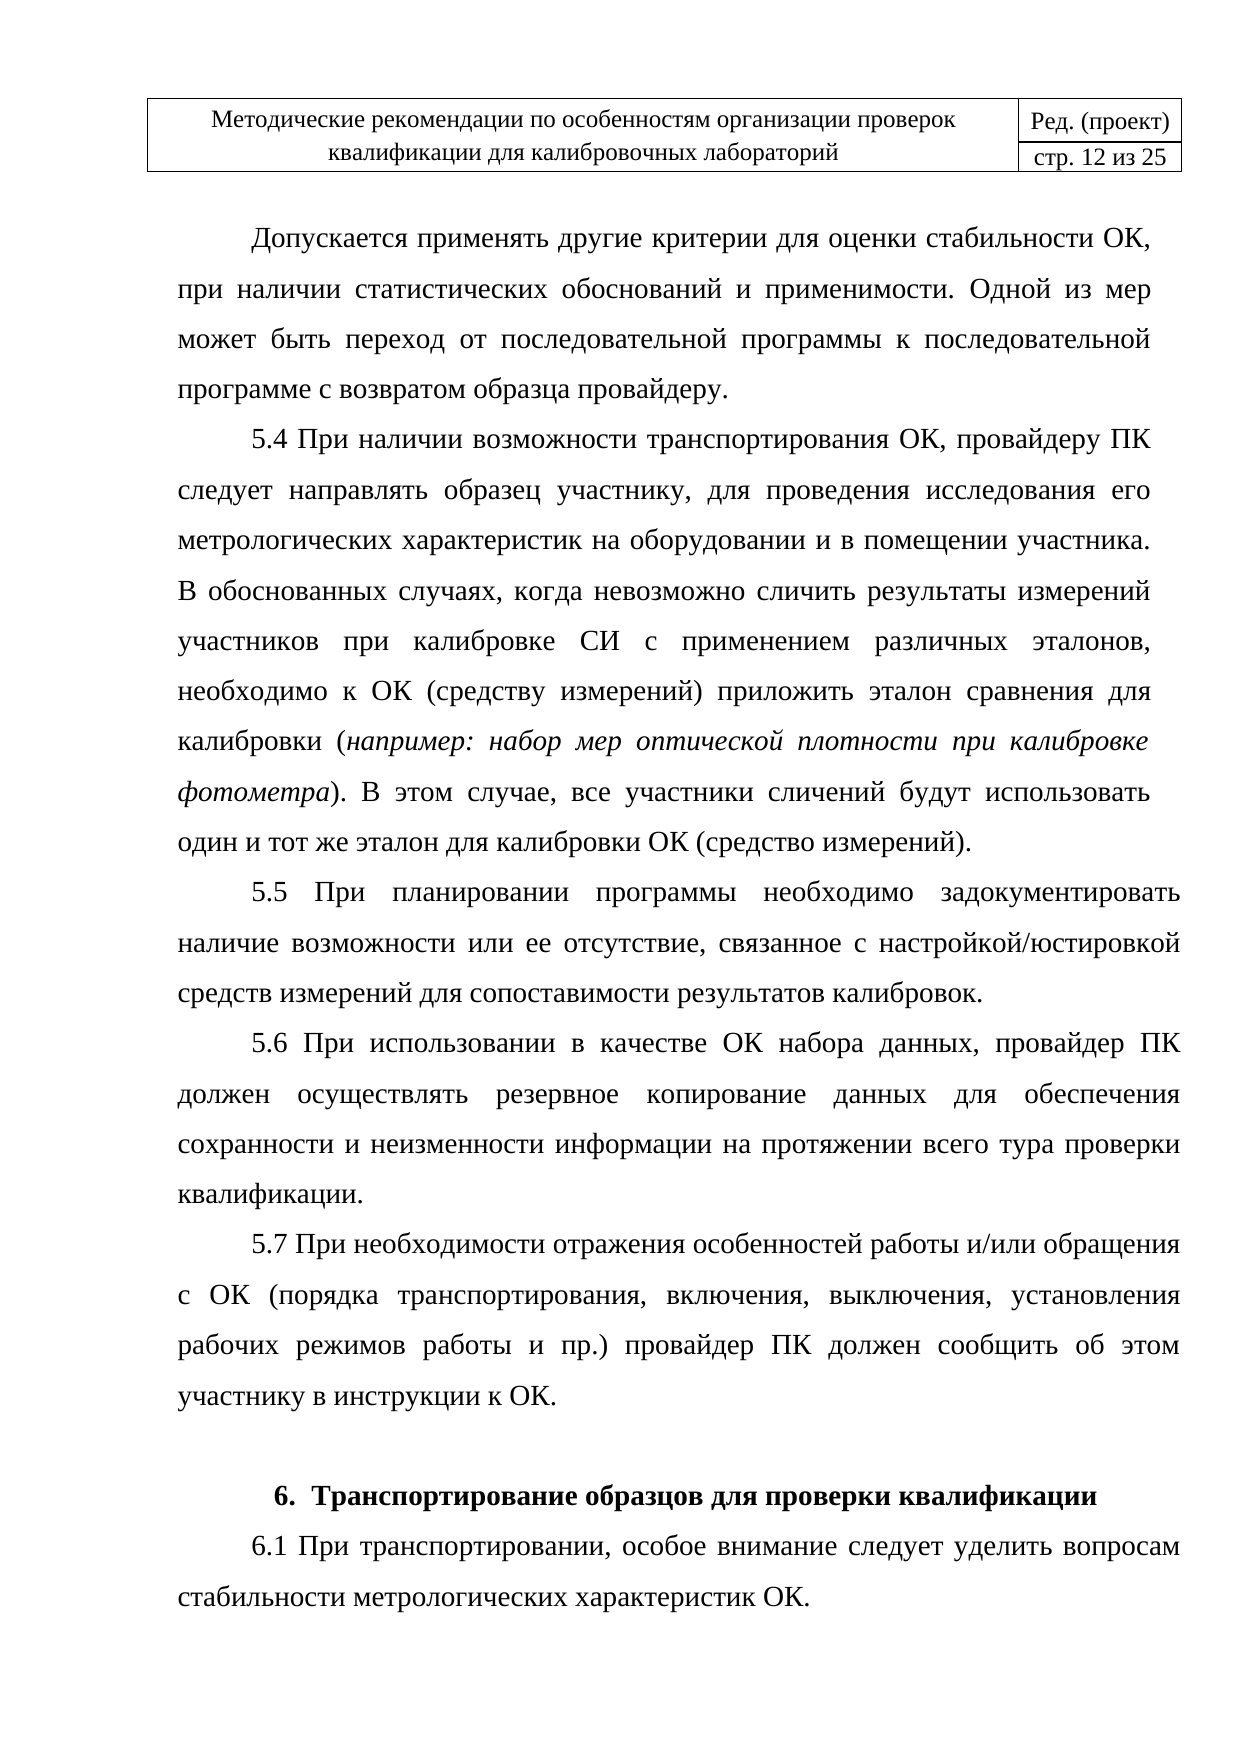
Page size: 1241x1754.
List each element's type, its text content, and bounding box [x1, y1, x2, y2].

text 5.7 При необходимости отражения особенностей работы и/или обращения с ОК (порядка транспортирования, включения, выключения, установления рабочих режимов работы и пр.) провайдер ПК должен сообщить об этом участнику в инструкции к ОК. [177, 1227, 1181, 1411]
text Допускается применять другие критерии для оценки стабильности ОК, при наличии статистических обоснований и применимости. Одной из мер может быть переход от последовательной программы к последовательной программе с возвратом образца провайдеру. [177, 220, 1152, 405]
text 5.6 При использовании в качестве ОК набора данных, провайдер ПК должен осуществлять резервное копирование данных для обеспечения сохранности и неизменности информации на протяжении всего тура проверки квалификации. [177, 1025, 1181, 1210]
text 5.5 При планировании программы необходимо задокументировать наличие возможности или ее отсутствие, связанное с настройкой/юстировкой средств измерений для сопоставимости результатов калибровок. [177, 874, 1181, 1009]
text 5.4 При наличии возможности транспортирования ОК, провайдеру ПК следует направлять образец участнику, для проведения исследования его метрологических характеристик на оборудовании и в помещении участника. В обоснованных случаях, когда невозможно сличить результаты измерений участников при калибровке СИ с применением различных эталонов, необходимо к ОК (средству измерений) приложить эталон сравнения для калибровки (например: набор мер оптической плотности при калибровке фотометра). В этом случае, все участники сличений будут использовать один и тот же эталон для калибровки ОК (средство измерений). [177, 422, 1152, 858]
subtitle Транспортирование образцов для проверки квалификации [274, 1478, 1152, 1512]
text 6.1 При транспортировании, особое внимание следует уделить вопросам стабильности метрологических характеристик ОК. [177, 1528, 1181, 1612]
